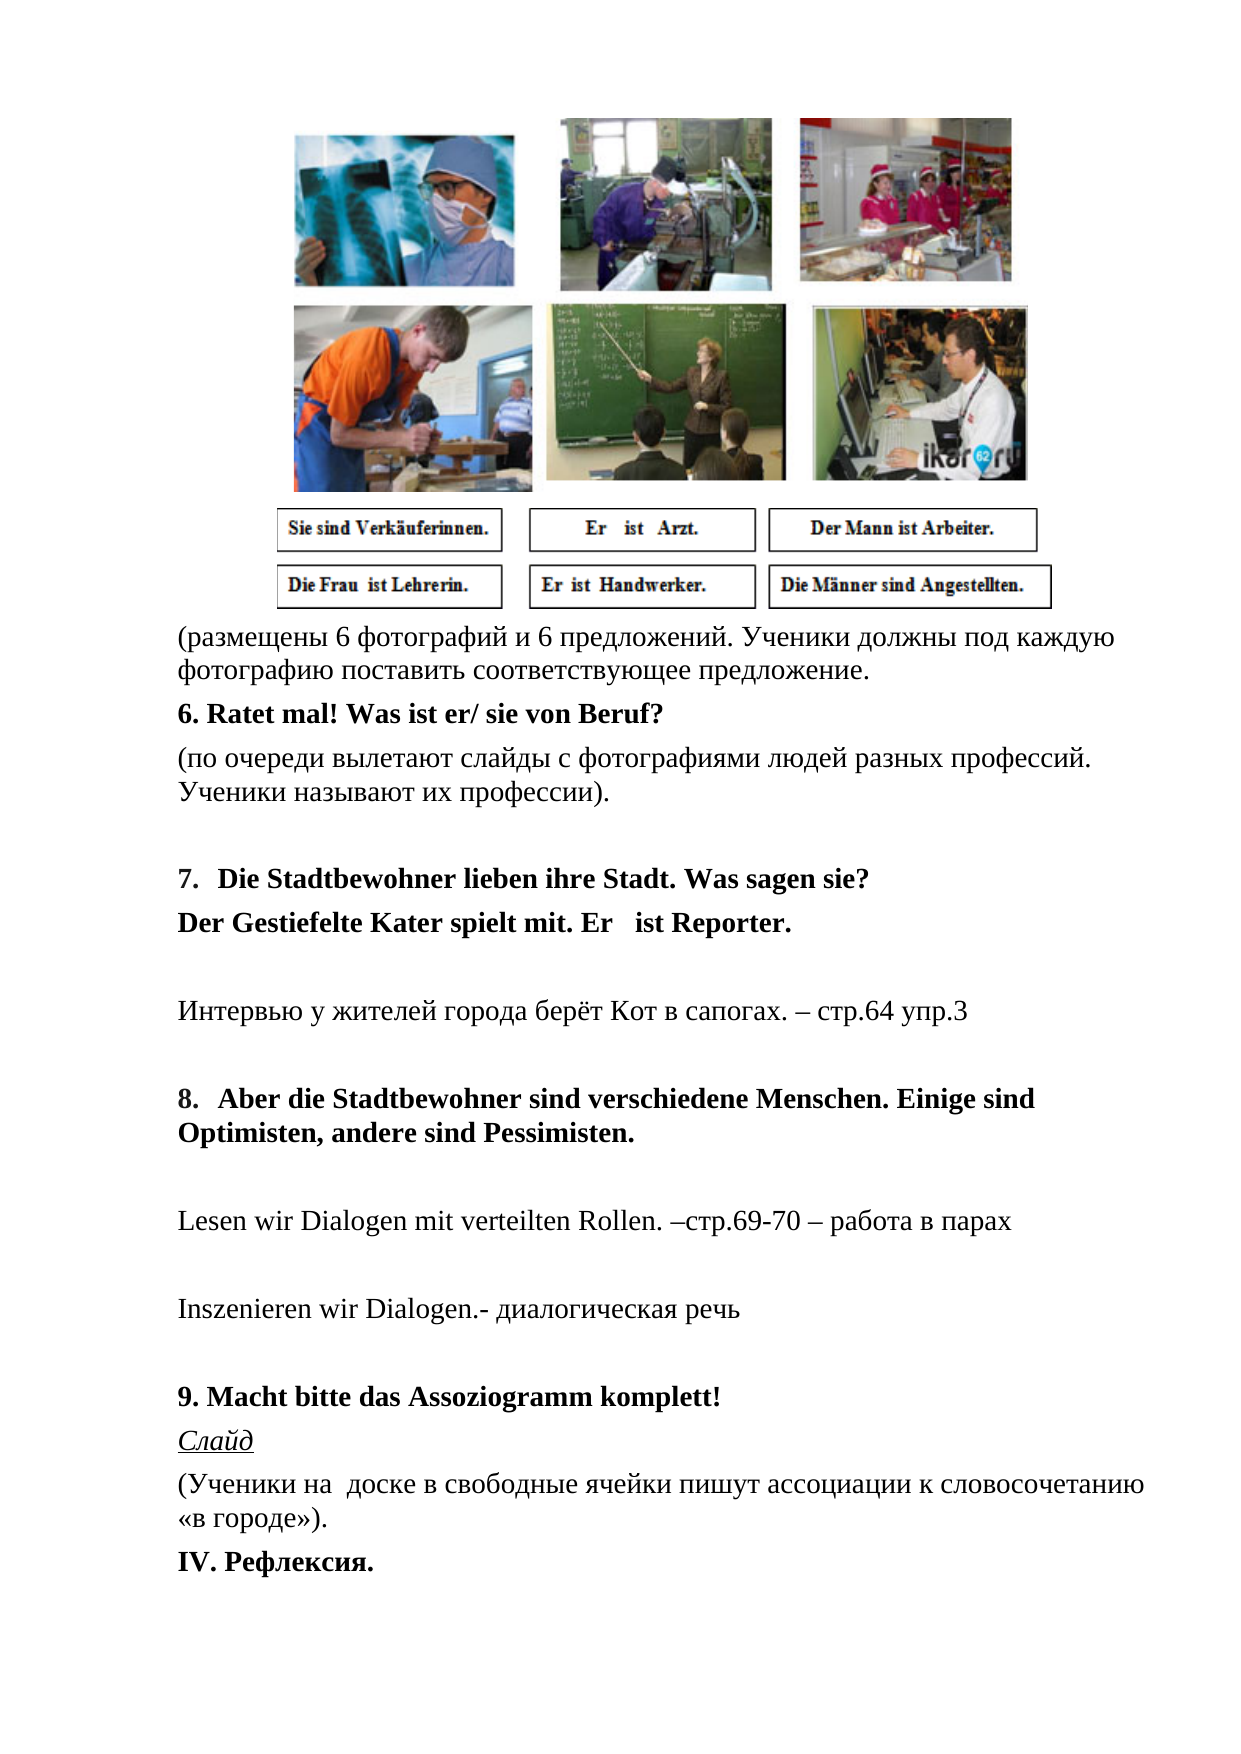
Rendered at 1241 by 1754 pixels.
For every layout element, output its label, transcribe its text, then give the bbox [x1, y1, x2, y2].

text (Ученики на доске в свободные ячейки пишут ассоциации к словосочетанию «в городе»). [177, 1467, 1152, 1534]
text (размещены 6 фотографий и 6 предложений. Ученики должны под каждую фотографию поставить соответствующее предложение. [177, 619, 1152, 686]
text 8. Aber die Stadtbewohner sind verschiedene Menschen. Einige sind Optimisten, andere sind Pessimisten. [177, 1081, 1152, 1148]
text 6. Ratet mal! Was ist er/ sie von Beruf? [177, 696, 1152, 730]
text 9. Macht bitte das Assoziogramm komplett! [177, 1379, 1152, 1412]
text Интервью у жителей города берёт Кот в сапогах. – стр.64 упр.3 [177, 993, 1152, 1027]
text IV. Pефлексия. [177, 1544, 1152, 1578]
picture [293, 118, 1028, 492]
text Inszenieren wir Dialogen.- диалогическая речь [177, 1291, 1152, 1324]
text Lesen wir Dialogen mit verteilten Rollen. –стр.69-70 – работа в парах [177, 1203, 1152, 1236]
text 7. Die Stadtbewohner lieben ihre Stadt. Was sagen sie? [177, 862, 1152, 895]
text Der Gestiefelte Kater spielt mit. Er ist Reporter. [177, 906, 1152, 939]
text (по очереди вылетают слайды с фотографиями людей разных профессий. Ученики называют их профессии). [177, 740, 1152, 807]
picture [277, 508, 1052, 609]
text Слайд [177, 1423, 1152, 1456]
